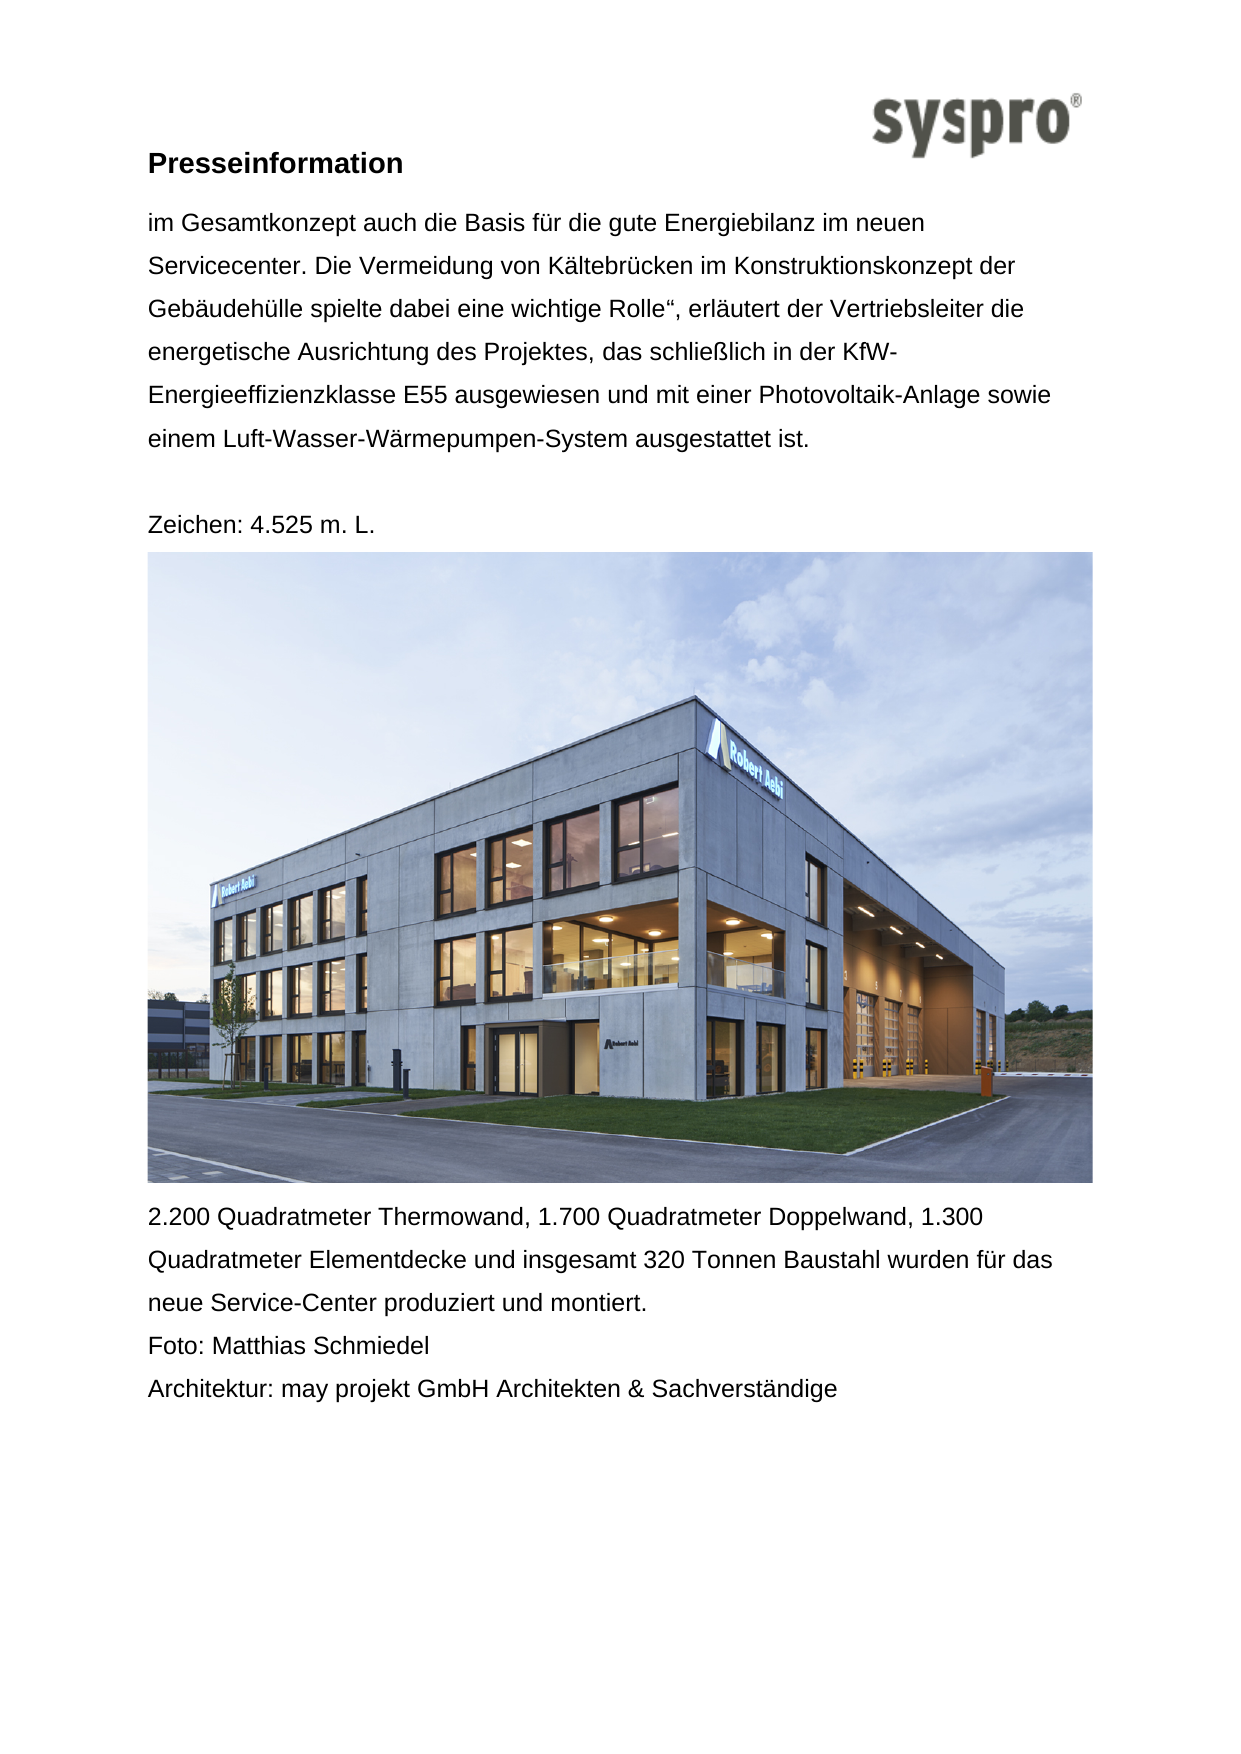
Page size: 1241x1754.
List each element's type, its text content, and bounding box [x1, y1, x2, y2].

picture [862, 73, 1093, 174]
text Zeichen: 4.525 m. L. [148, 510, 1093, 538]
text Architektur: may projekt GmbH Architekten & Sachverständige [148, 1374, 1093, 1403]
picture [147, 552, 1093, 1183]
text 2.200 Quadratmeter Thermowand, 1.700 Quadratmeter Doppelwand, 1.300 Quadratmeter Elementdecke und insgesamt 320 Tonnen Baustahl wurden für das neue Service-Center produziert und montiert. [148, 1202, 1093, 1317]
text Foto: Matthias Schmiedel [148, 1331, 1093, 1360]
